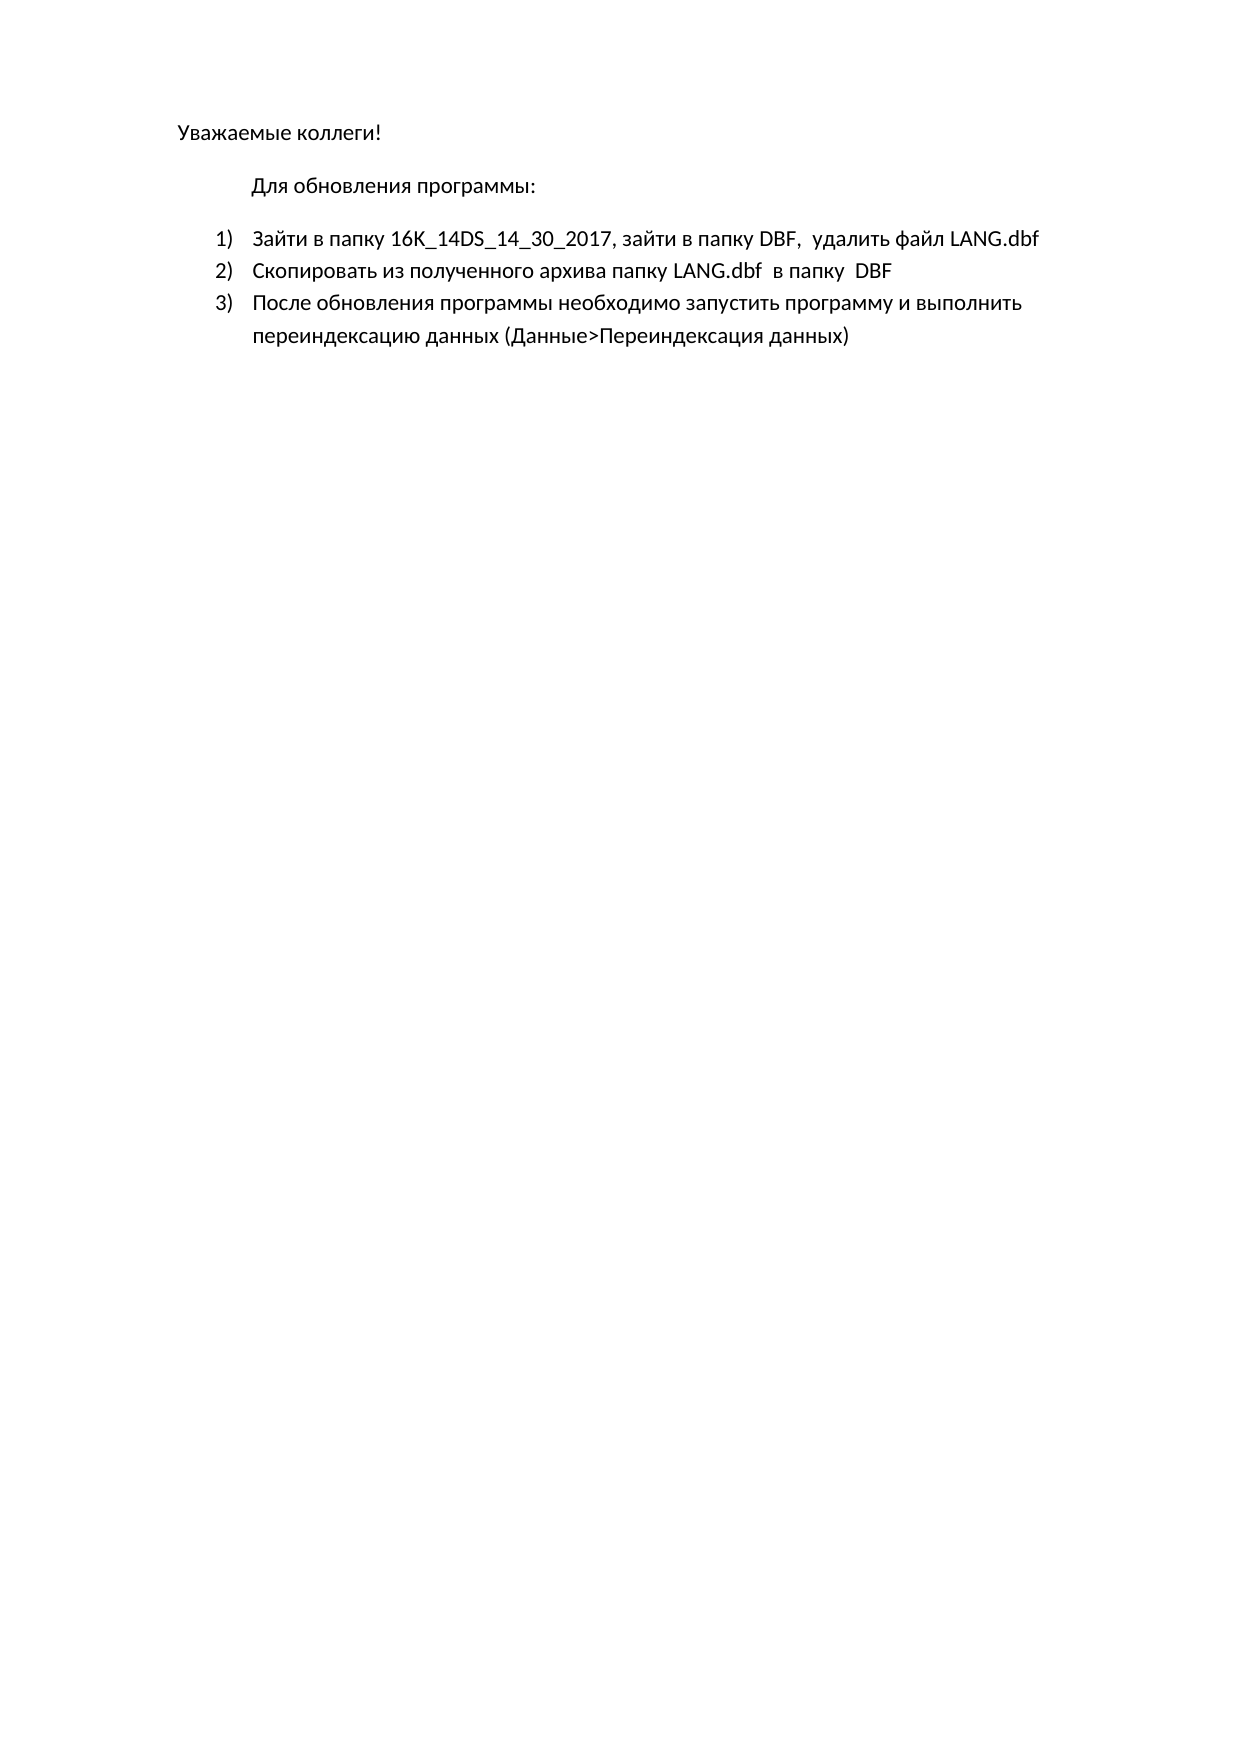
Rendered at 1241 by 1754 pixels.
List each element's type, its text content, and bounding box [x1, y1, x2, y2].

list Зайти в папку 16K_14DS_14_30_2017, зайти в папку DBF, удалить файл LANG.dbf [215, 224, 1152, 252]
text Для обновления программы: [177, 171, 1152, 199]
list После обновления программы необходимо запустить программу и выполнить переиндексацию данных (Данные>Переиндексация данных) [215, 288, 1152, 349]
list Скопировать из полученного архива папку LANG.dbf в папку DBF [215, 256, 1152, 284]
text Уважаемые коллеги! [177, 118, 1152, 146]
